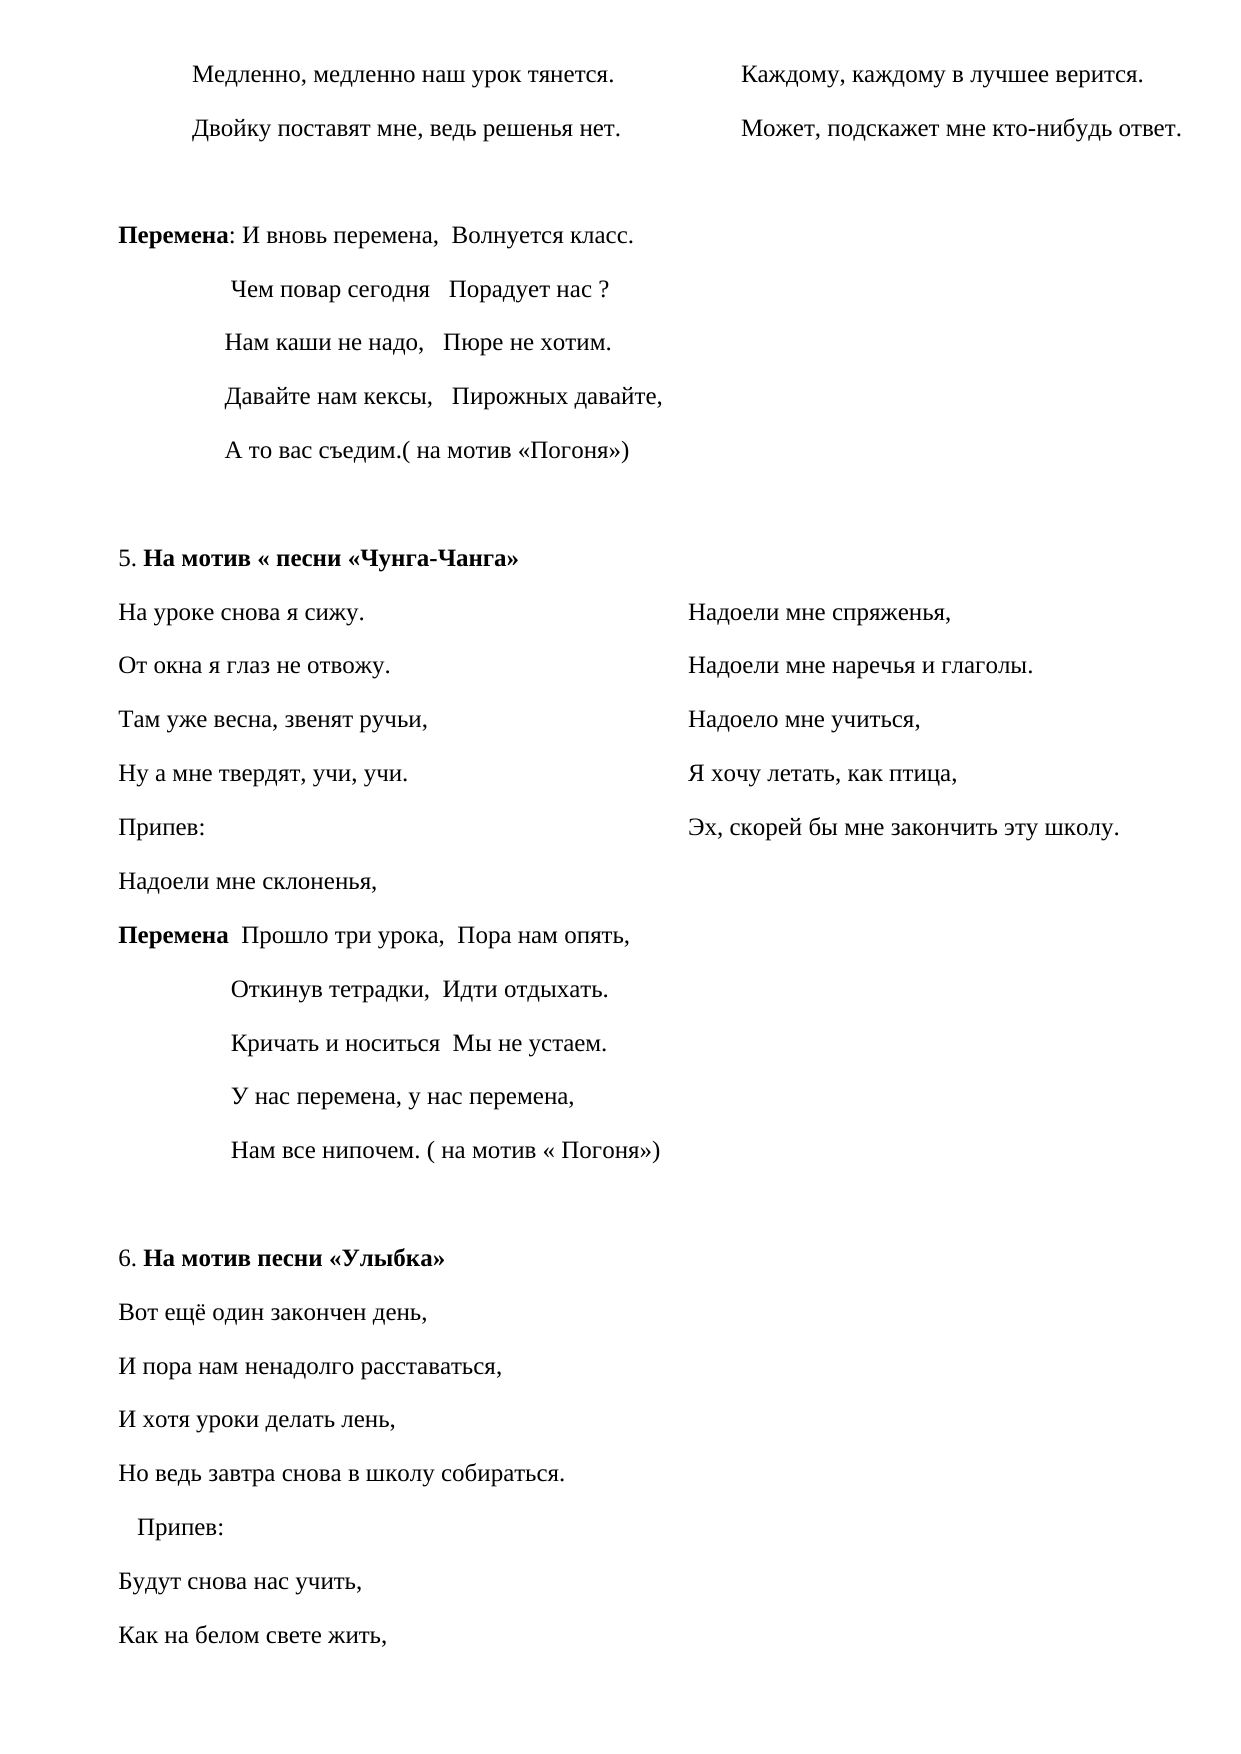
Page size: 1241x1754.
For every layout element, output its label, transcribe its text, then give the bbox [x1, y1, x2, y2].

text Медленно, медленно наш урок тянется. [192, 59, 635, 88]
text Давайте нам кексы, Пирожных давайте, [118, 381, 1184, 410]
text 6. На мотив песни «Улыбка» [118, 1243, 1184, 1272]
text Ну а мне твердят, учи, учи. [118, 758, 614, 787]
text Нам каши не надо, Пюре не хотим. [118, 327, 1184, 356]
text 5. На мотив « песни «Чунга-Чанга» [118, 543, 1184, 572]
text Вот ещё один закончен день, [118, 1297, 1184, 1326]
text На уроке снова я сижу. [118, 597, 614, 626]
text И пора нам ненадолго расставаться, [118, 1351, 1184, 1379]
text И хотя уроки делать лень, [118, 1404, 1184, 1433]
text Надоели мне спряженья, [688, 597, 1184, 626]
text Но ведь завтра снова в школу собираться. [118, 1458, 1184, 1487]
text Надоело мне учиться, [688, 704, 1184, 733]
text Эх, скорей бы мне закончить эту школу. [688, 812, 1184, 841]
text Будут снова нас учить, [118, 1566, 1184, 1595]
text От окна я глаз не отвожу. [118, 651, 614, 679]
text Перемена Прошло три урока, Пора нам опять, [118, 920, 1184, 949]
text Нам все нипочем. ( на мотив « Погоня») [118, 1135, 1184, 1164]
text Я хочу летать, как птица, [688, 758, 1184, 787]
text А то вас съедим.( на мотив «Погоня») [118, 435, 1184, 464]
text Кричать и носиться Мы не устаем. [118, 1028, 1184, 1056]
text Припев: [118, 1512, 1184, 1541]
text Двойку поставят мне, ведь решенья нет. [192, 113, 635, 142]
text Припев: [118, 812, 614, 841]
text Чем повар сегодня Порадует нас ? [118, 274, 1184, 302]
text Может, подскажет мне кто-нибудь ответ. [741, 113, 1184, 142]
text Надоели мне наречья и глаголы. [688, 651, 1184, 679]
text У нас перемена, у нас перемена, [118, 1081, 1184, 1110]
text Там уже весна, звенят ручьи, [118, 704, 614, 733]
text Перемена: И вновь перемена, Волнуется класс. [118, 220, 1184, 248]
text Каждому, каждому в лучшее верится. [741, 59, 1184, 88]
text Надоели мне склоненья, [118, 866, 614, 895]
text Как на белом свете жить, [118, 1620, 1184, 1649]
text Откинув тетрадки, Идти отдыхать. [118, 974, 1184, 1002]
